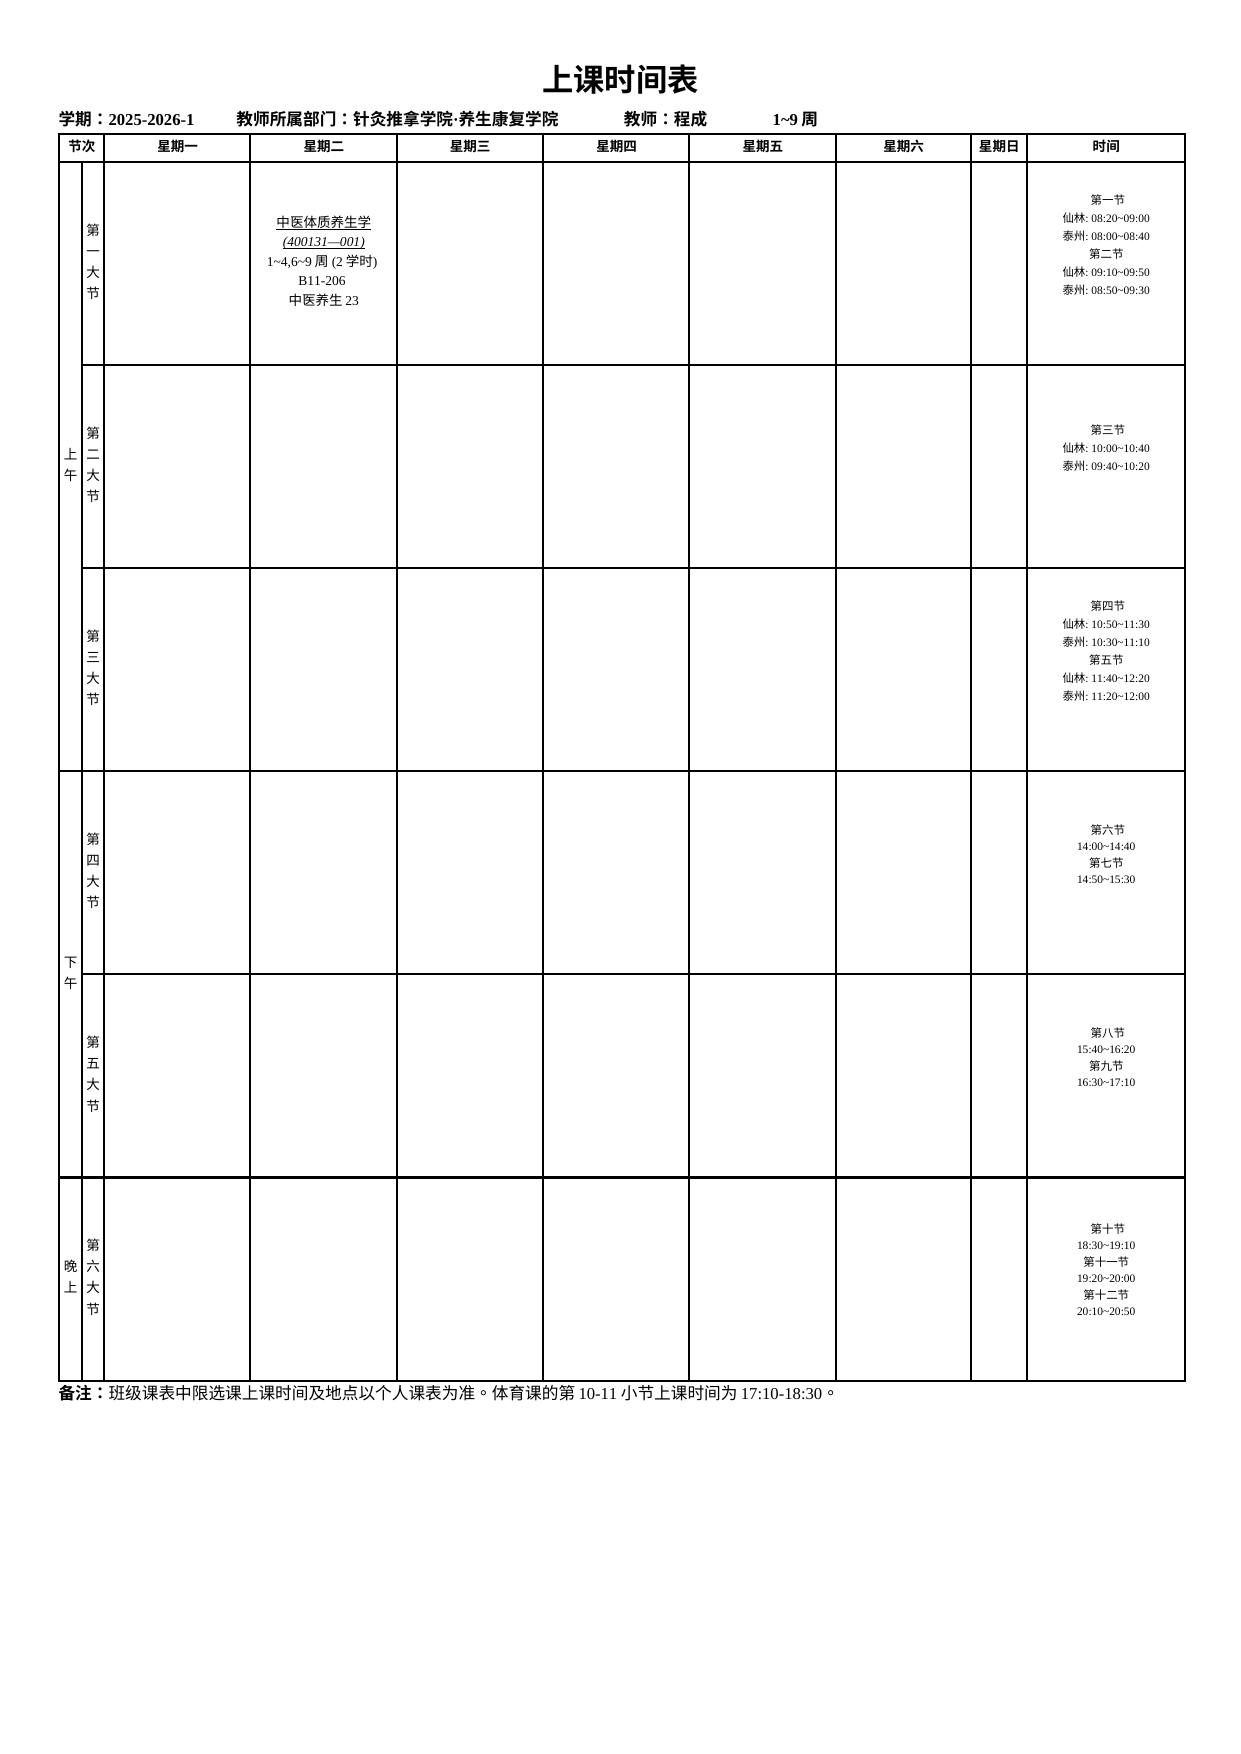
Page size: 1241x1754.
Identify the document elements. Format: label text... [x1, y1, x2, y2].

table_cell [972, 975, 1026, 1176]
table_cell 上午 [60, 163, 81, 770]
table_cell [544, 975, 688, 1176]
table_cell [690, 163, 835, 364]
text 上课时间表 [58, 58, 1182, 101]
table_cell [972, 163, 1026, 364]
table_header 星期二 [251, 135, 396, 161]
table_cell 晚上 [60, 1179, 81, 1379]
table_cell [398, 975, 542, 1176]
table_cell 下午 [60, 772, 81, 1176]
table_header 星期五 [690, 135, 835, 161]
table_cell [398, 569, 542, 770]
table_cell [398, 1179, 542, 1379]
table_cell [105, 772, 249, 973]
table_cell [690, 569, 835, 770]
table_cell [251, 569, 396, 770]
table_cell [105, 1179, 249, 1379]
table_cell [544, 1179, 688, 1379]
table_header 星期六 [837, 135, 970, 161]
table_cell [105, 569, 249, 770]
table_cell [398, 163, 542, 364]
table_cell [251, 772, 396, 973]
table_cell [251, 975, 396, 1176]
table_cell [837, 975, 970, 1176]
table_cell 第五大节 [83, 975, 103, 1176]
table_cell 第十节 18:30~19:10 第十一节 19:20~20:00 第十二节 20:10~20:50 [1028, 1179, 1184, 1379]
table_cell [105, 163, 249, 364]
table_cell 第一节 仙林: 08:20~09:00 泰州: 08:00~08:40 第二节 仙林: 09:10~09:50 泰州: 08:50~09:30 [1028, 163, 1184, 364]
table_cell [837, 163, 970, 364]
table_header 星期四 [544, 135, 688, 161]
table_cell 第四节 仙林: 10:50~11:30 泰州: 10:30~11:10 第五节 仙林: 11:40~12:20 泰州: 11:20~12:00 [1028, 569, 1184, 770]
table_cell [690, 975, 835, 1176]
table_cell [837, 366, 970, 567]
table_cell 第六大节 [83, 1179, 103, 1379]
table_cell 第四大节 [83, 772, 103, 973]
table_cell [105, 975, 249, 1176]
table_cell [251, 366, 396, 567]
table_cell 第八节 15:40~16:20 第九节 16:30~17:10 [1028, 975, 1184, 1176]
table_header 星期日 [972, 135, 1026, 161]
table_cell [690, 1179, 835, 1379]
table_cell 第三节 仙林: 10:00~10:40 泰州: 09:40~10:20 [1028, 366, 1184, 567]
table_cell [837, 1179, 970, 1379]
table_cell 第一大节 [83, 163, 103, 364]
table_cell [251, 1179, 396, 1379]
table_cell [972, 1179, 1026, 1379]
table_header 星期三 [398, 135, 542, 161]
table_cell [837, 772, 970, 973]
table_cell [972, 772, 1026, 973]
table_cell [105, 366, 249, 567]
table_cell 第三大节 [83, 569, 103, 770]
table_cell 第二大节 [83, 366, 103, 567]
table_cell 第六节 14:00~14:40 第七节 14:50~15:30 [1028, 772, 1184, 973]
table_cell 中医体质养生学 (400131—001) 1~4,6~9周 (2学时) B11-206 中医养生23 [251, 163, 396, 364]
table_cell [972, 569, 1026, 770]
table_cell [837, 569, 970, 770]
table_cell [544, 569, 688, 770]
table_cell [972, 366, 1026, 567]
table_cell [690, 772, 835, 973]
table_cell [544, 366, 688, 567]
table_header 星期一 [105, 135, 249, 161]
text 备注：班级课表中限选课上课时间及地点以个人课表为准。体育课的第10-11小节上课时间为17:10-18:30。 [58, 1382, 1182, 1404]
table_cell [544, 772, 688, 973]
table_cell [398, 772, 542, 973]
text 学期：2025-2026-1 教师所属部门：针灸推拿学院·养生康复学院 教师：程成 1~9周 [58, 107, 1182, 130]
table_cell [398, 366, 542, 567]
table_header 时间 [1028, 135, 1184, 161]
table_header 节次 [60, 135, 103, 161]
table_cell [690, 366, 835, 567]
table_cell [544, 163, 688, 364]
